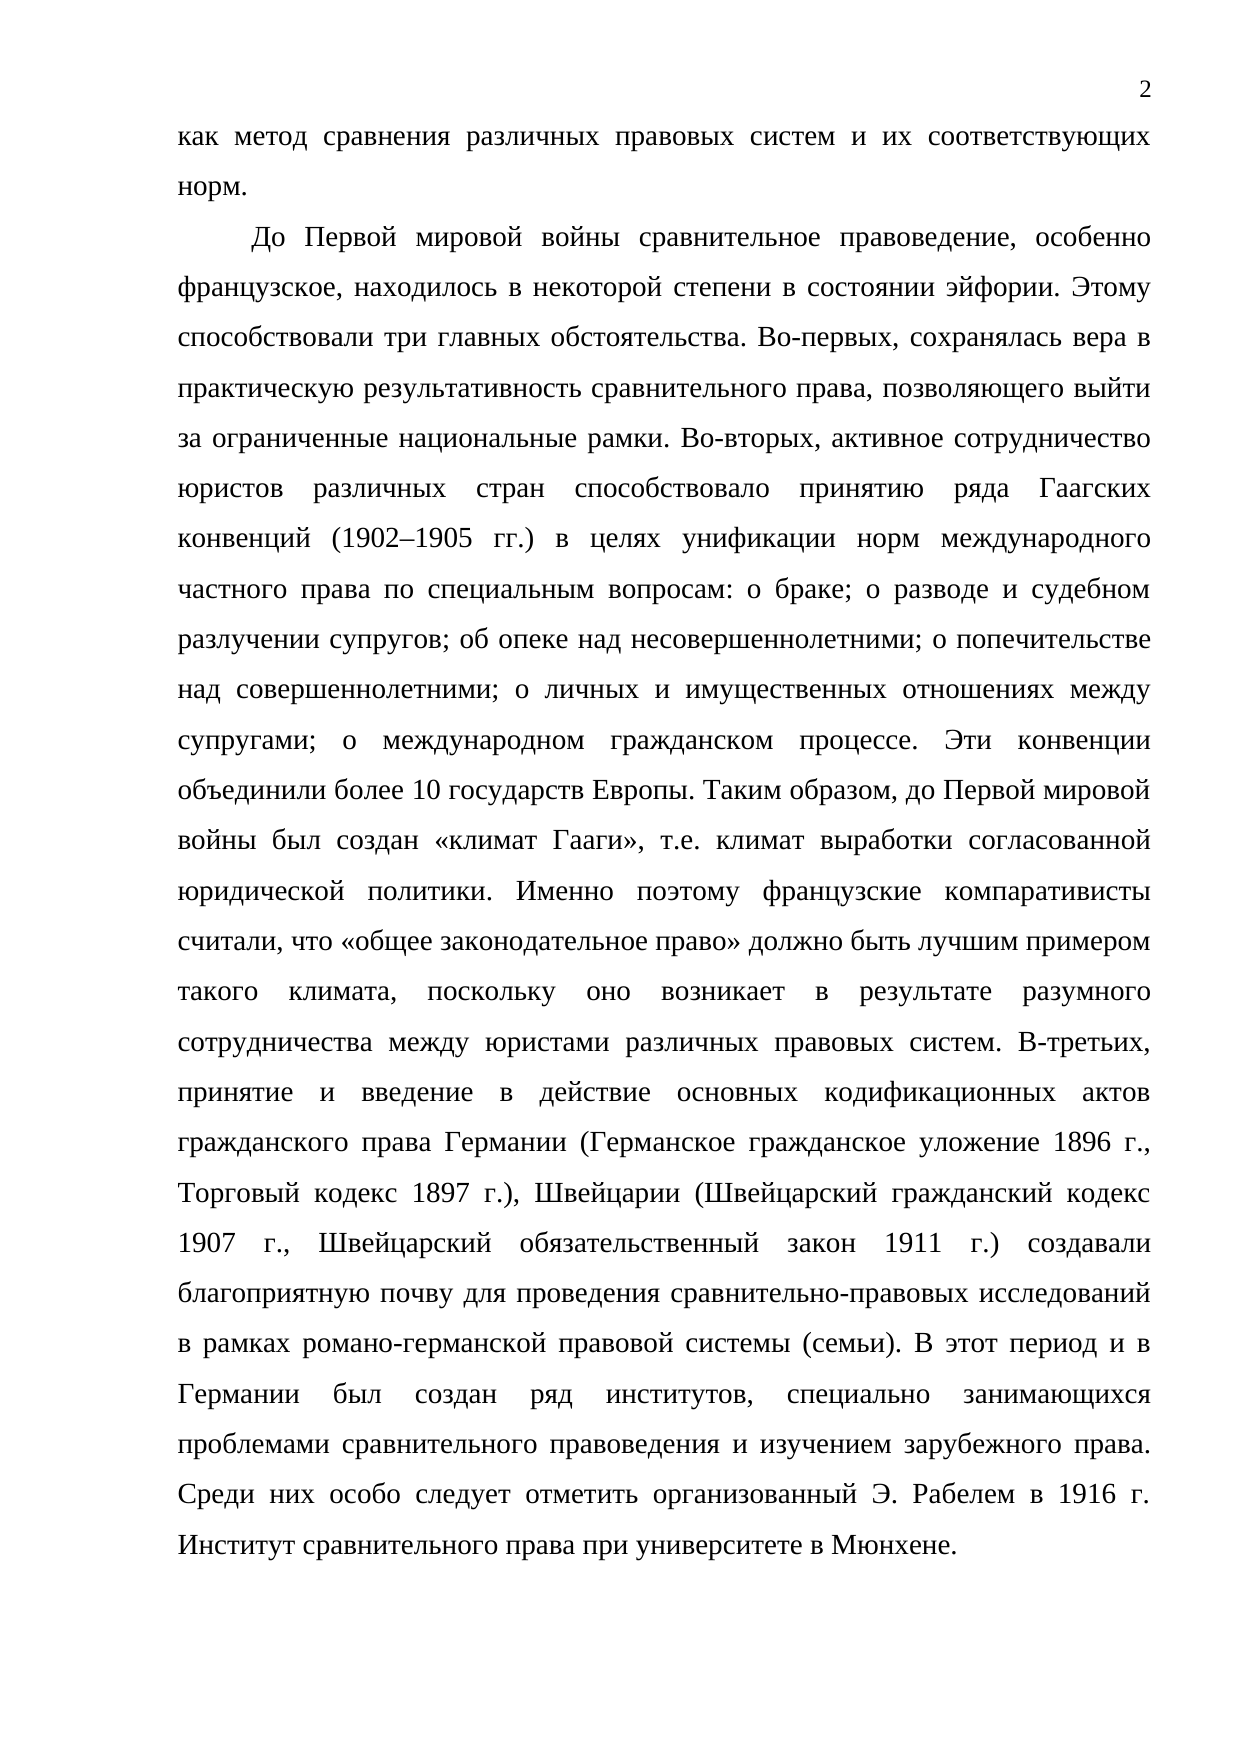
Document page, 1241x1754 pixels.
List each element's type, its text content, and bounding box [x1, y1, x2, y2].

text До Первой мировой войны сравнительное правоведение, особенно французское, находилось в некоторой степени в состоянии эйфории. Этому способствовали три главных обстоятельства. Во-первых, сохранялась вера в практическую результативность сравнительного права, позволяющего выйти за ограниченные национальные рамки. Во-вторых, активное сотрудничество юристов различных стран способствовало принятию ряда Гаагских конвенций (1902–1905 гг.) в целях унификации норм международного частного права по специальным вопросам: о браке; о разводе и судебном разлучении супругов; об опеке над несовершеннолетними; о попечительстве над совершеннолетними; о личных и имущественных отношениях между супругами; о международном гражданском процессе. Эти конвенции объединили более 10 государств Европы. Таким образом, до Первой мировой войны был создан «климат Гааги», т.е. климат выработки согласованной юридической политики. Именно поэтому французские компаративисты считали, что «общее законодательное право» должно быть лучшим примером такого климата, поскольку оно возникает в результате разумного сотрудничества между юристами различных правовых систем. В-третьих, принятие и введение в действие основных кодификационных актов гражданского права Германии (Германское гражданское уложение ., Торговый кодекс .), Швейцарии (Швейцарский гражданский кодекс ., Швейцарский обязательственный закон .) создавали благоприятную почву для проведения сравнительно-правовых исследований в рамках романо-германской правовой системы (семьи). В этот период и в Германии был создан ряд институтов, специально занимающихся проблемами сравнительного правоведения и изучением зарубежного права. Среди них особо следует отметить организованный Э. Рабелем в . Институт сравнительного права при университете в Мюнхене. [177, 219, 1152, 1560]
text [177, 118, 1152, 202]
